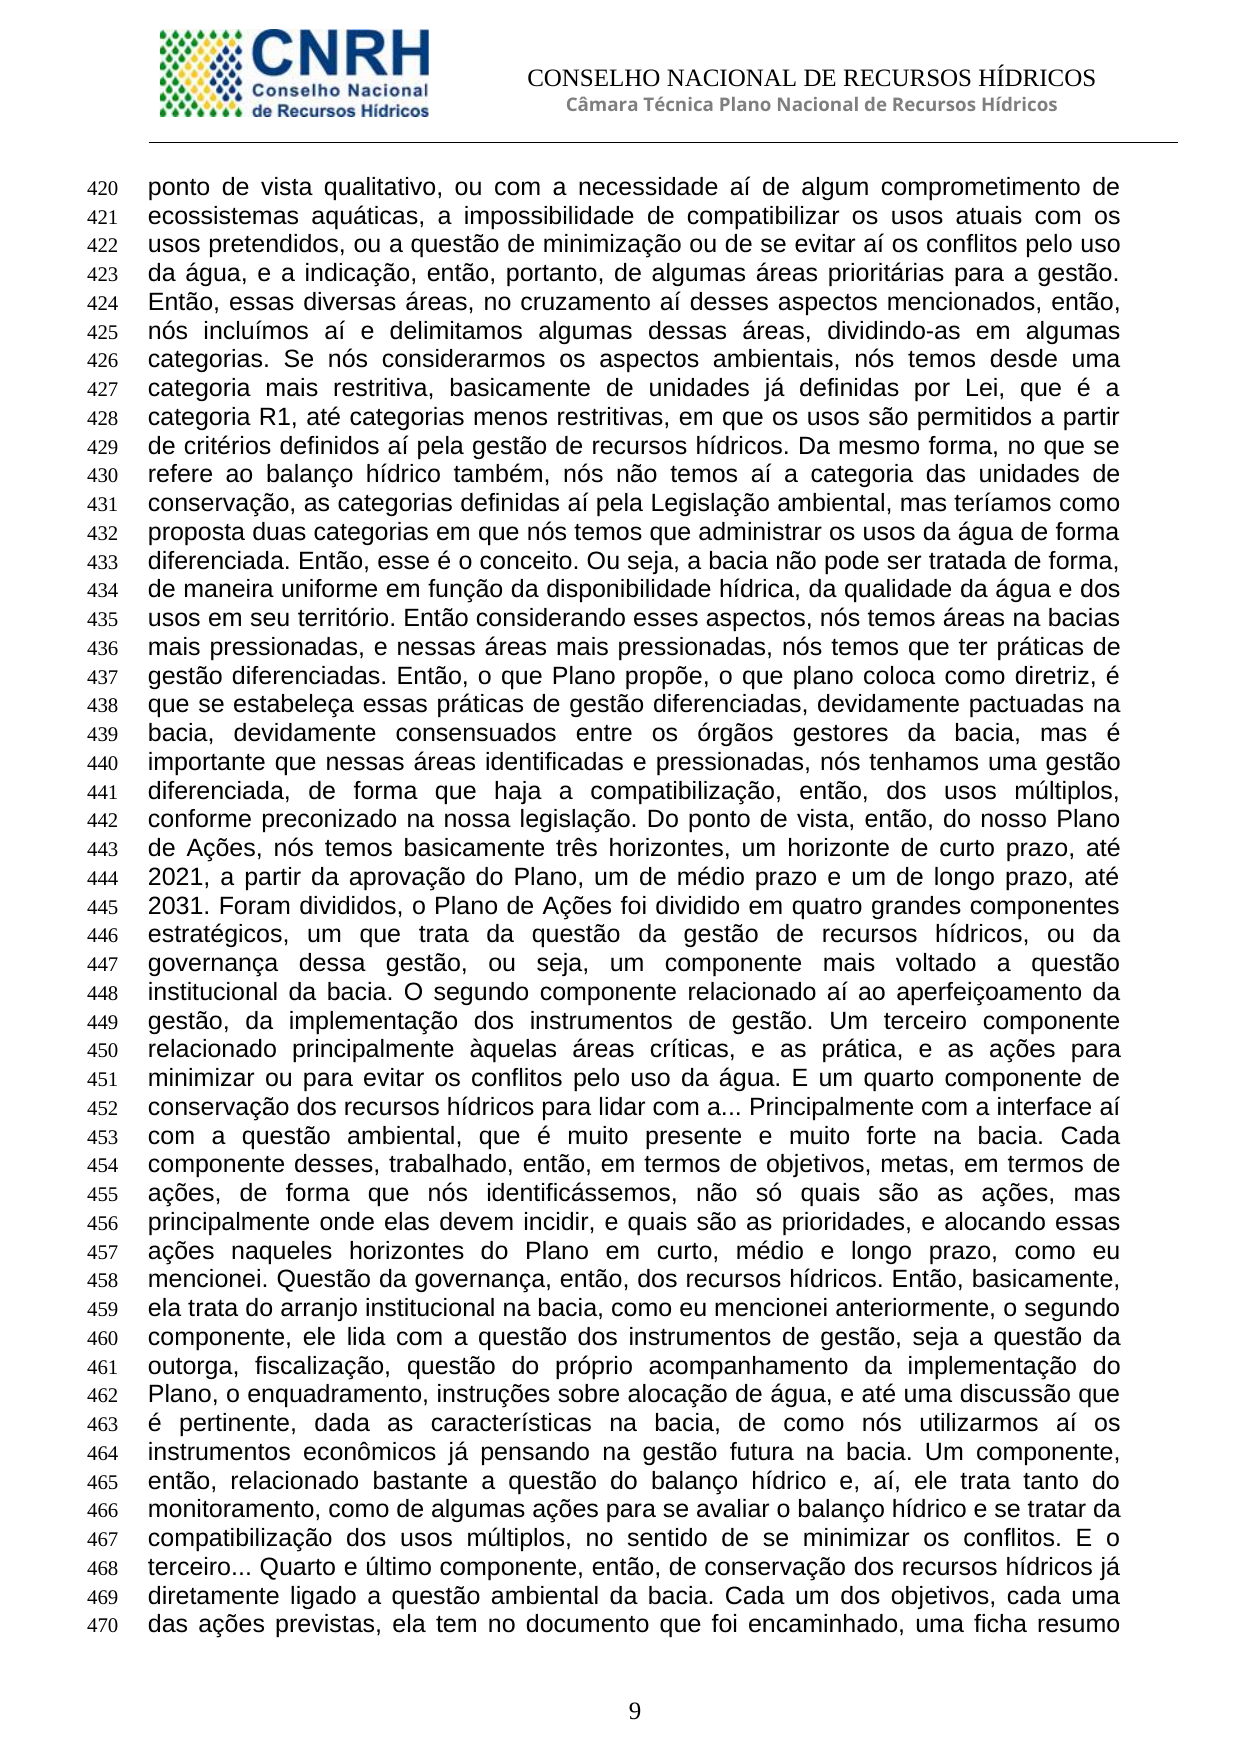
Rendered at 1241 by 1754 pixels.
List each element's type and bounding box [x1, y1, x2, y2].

text [148, 172, 1122, 1638]
picture [159, 29, 429, 117]
